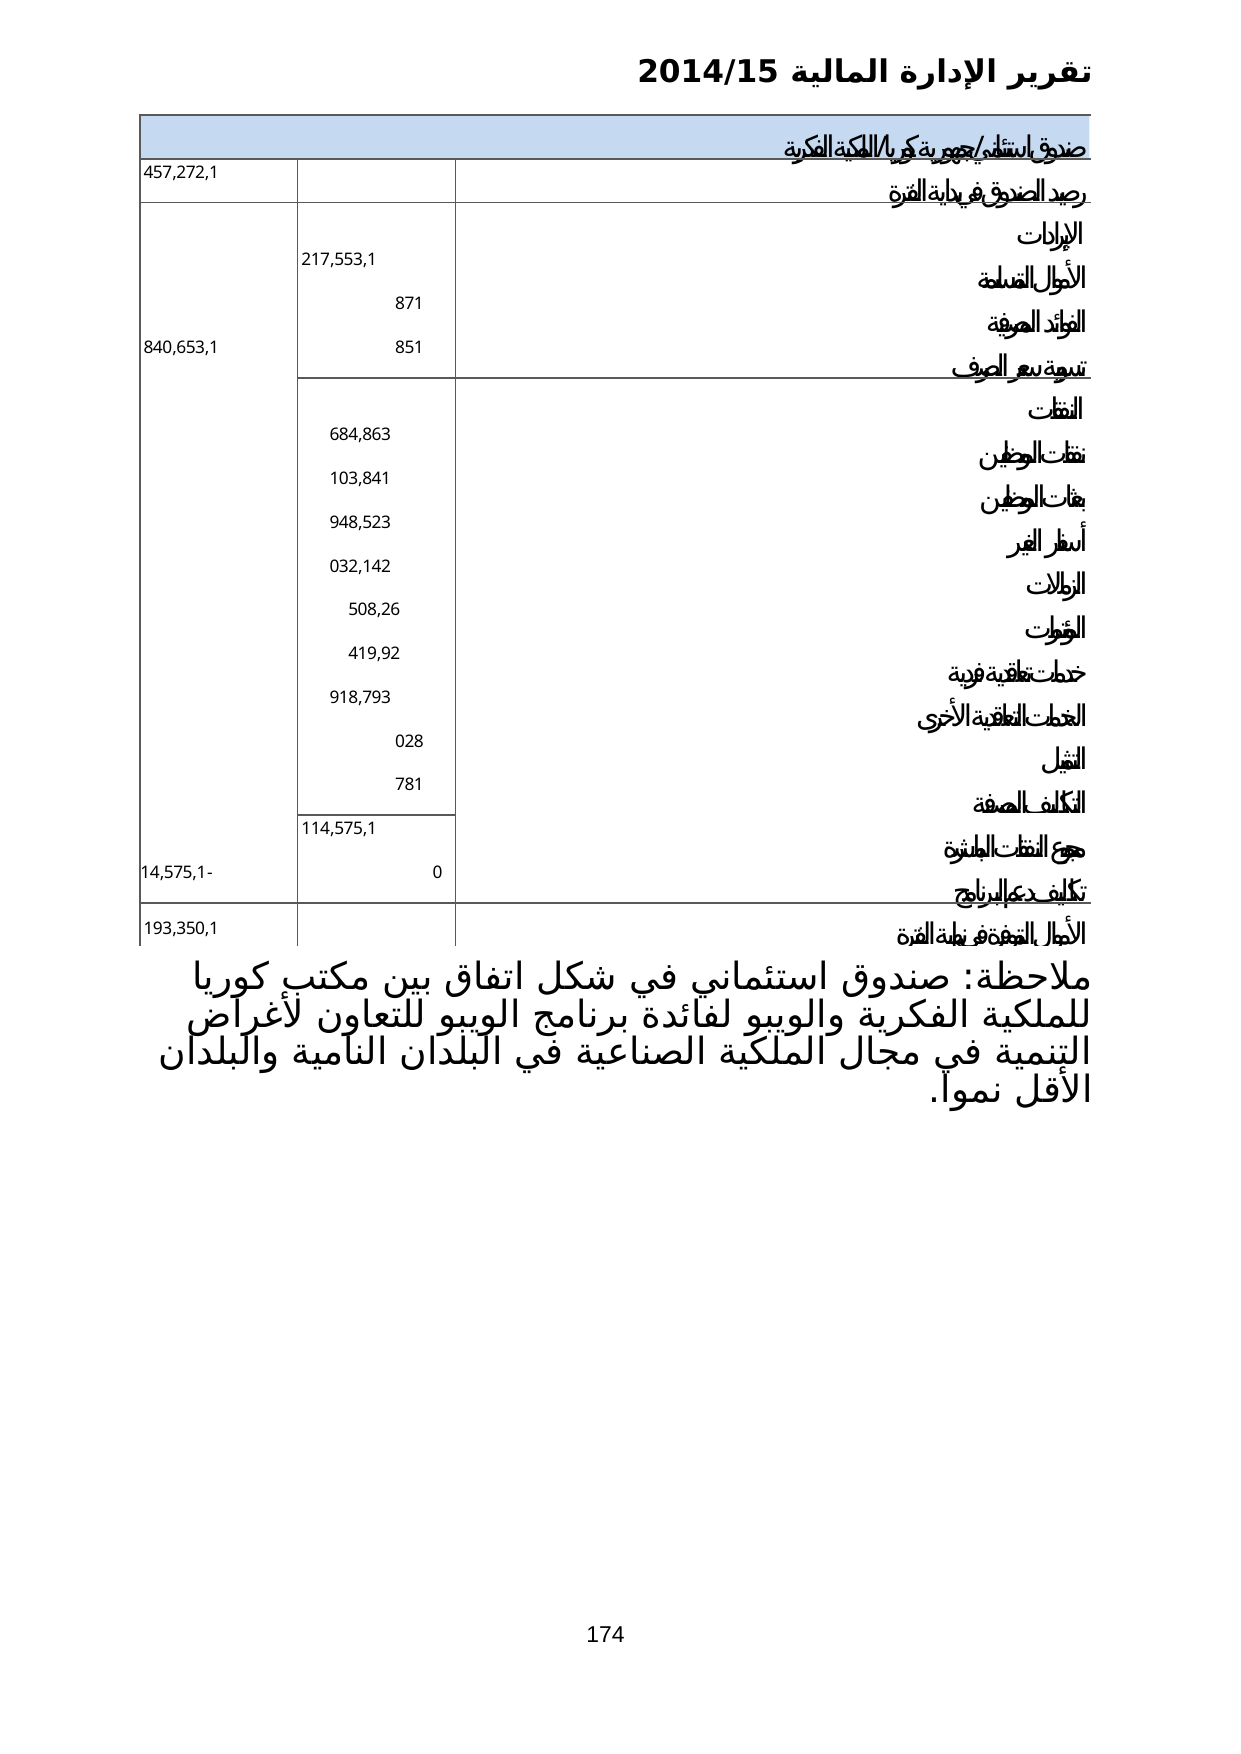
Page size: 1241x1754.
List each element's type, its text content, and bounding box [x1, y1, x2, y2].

text ملاحظة: صندوق استئماني في شكل اتفاق بين مكتب كوريا للملكية الفكرية والويبو لفائدة برنامج الويبو للتعاون لأغراض التنمية في مجال الملكية الصناعية في البلدان النامية والبلدان الأقل نموا. [118, 960, 1092, 1110]
